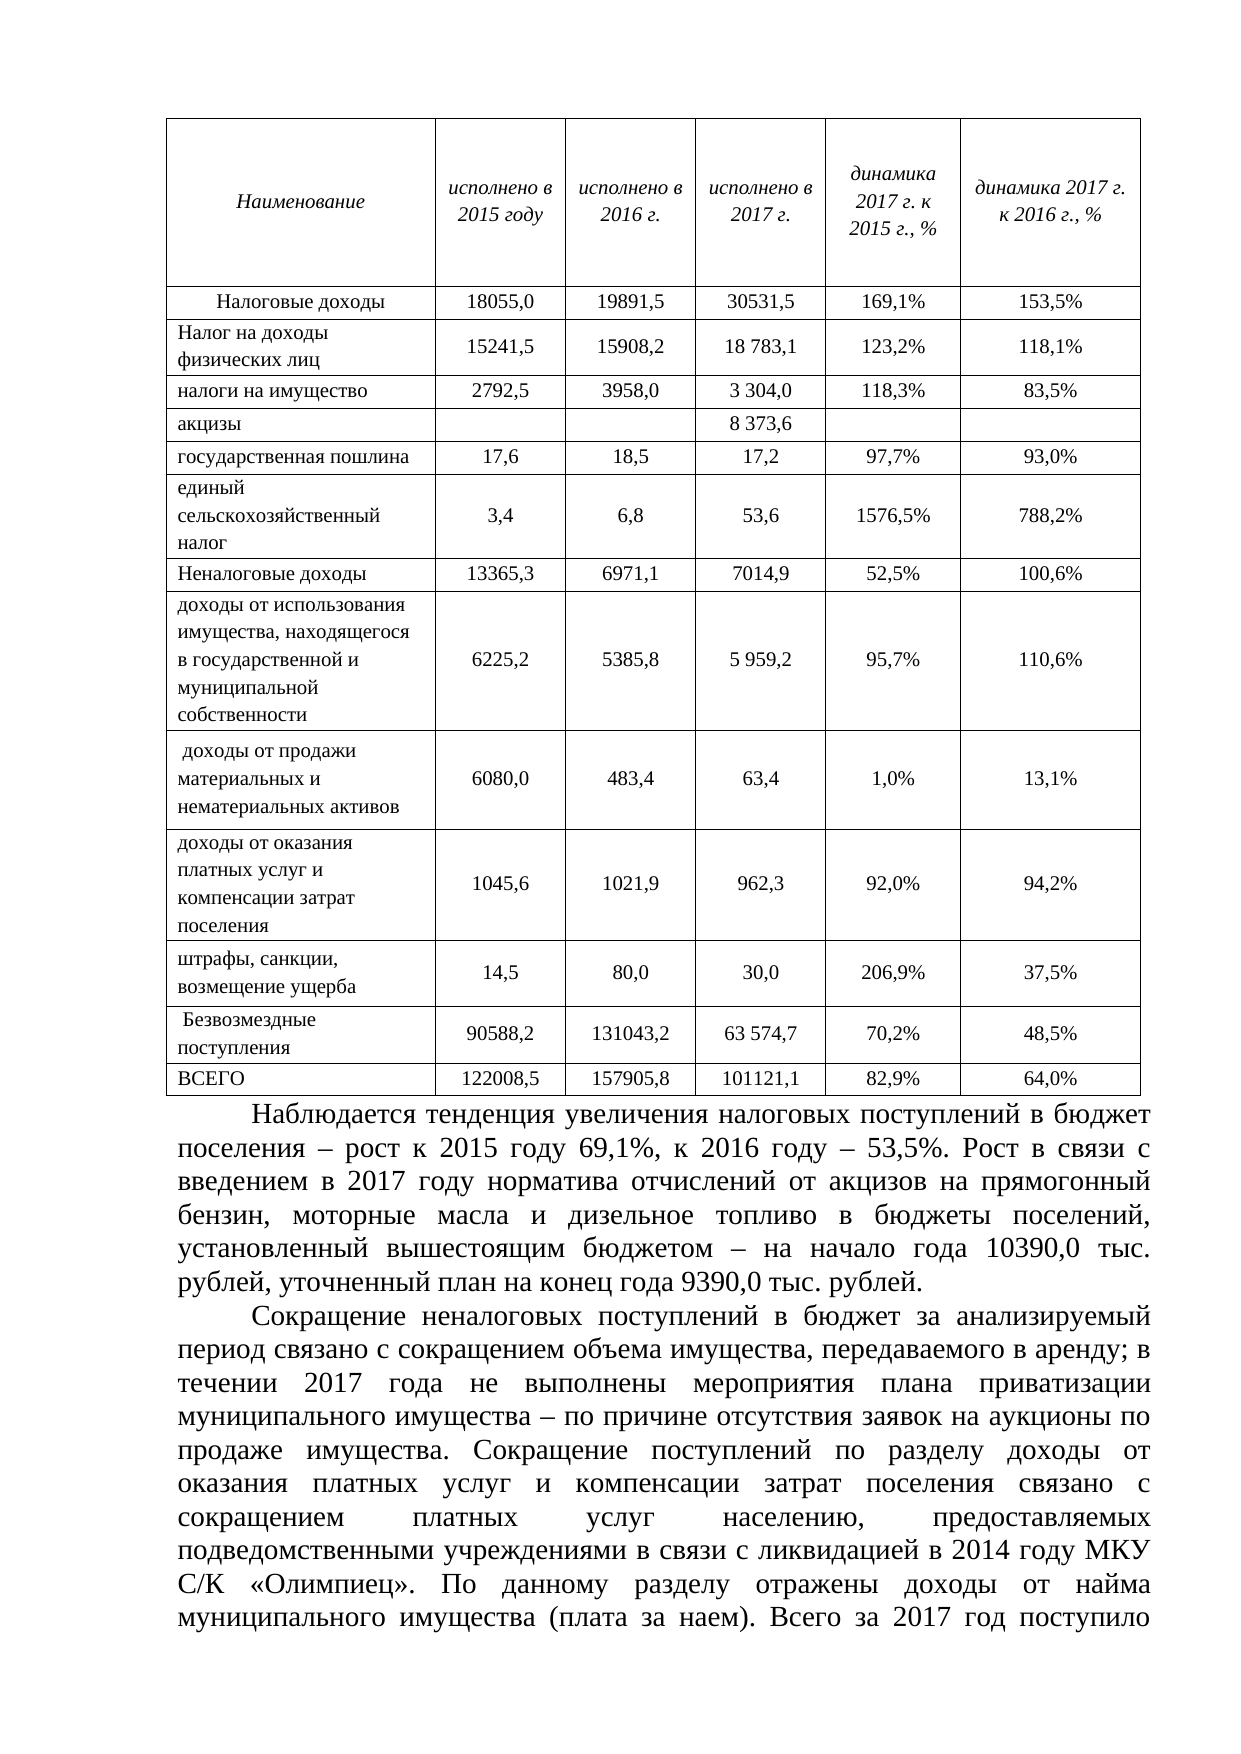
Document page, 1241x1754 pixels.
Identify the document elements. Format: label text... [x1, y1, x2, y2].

table_cell 63,4 [696, 731, 825, 829]
table_cell 15908,2 [566, 320, 695, 375]
table_cell 3958,0 [566, 376, 695, 408]
table_cell 6,8 [566, 475, 695, 558]
table_cell [961, 409, 1140, 441]
table_header динамика 2017 г. к 2015 г., % [826, 119, 960, 286]
table_cell Налог на доходы физических лиц [167, 320, 435, 375]
table_cell 17,6 [436, 442, 565, 474]
table_cell 1,0% [826, 731, 960, 829]
table_cell 962,3 [696, 830, 825, 940]
table_cell 123,2% [826, 320, 960, 375]
table_cell 788,2% [961, 475, 1140, 558]
table_cell 90588,2 [436, 1007, 565, 1063]
table_cell 30,0 [696, 941, 825, 1006]
table_cell 101121,1 [696, 1064, 825, 1095]
table_cell 169,1% [826, 287, 960, 319]
table_cell доходы от использования имущества, находящегося в государственной и муниципальной собственности [167, 592, 435, 730]
table_cell 5385,8 [566, 592, 695, 730]
table_cell 2792,5 [436, 376, 565, 408]
table_cell 83,5% [961, 376, 1140, 408]
text Наблюдается тенденция увеличения налоговых поступлений в бюджет поселения – рост к 2015 году 69,1%, к 2016 году – 53,5%. Рост в связи с введением в 2017 году норматива отчислений от акцизов на прямогонный бензин, моторные масла и дизельное топливо в бюджеты поселений, установленный вышестоящим бюджетом – на начало года 10390,0 тыс. рублей, уточненный план на конец года 9390,0 тыс. рублей. [177, 1096, 1152, 1298]
table_cell государственная пошлина [167, 442, 435, 474]
table_cell 30531,5 [696, 287, 825, 319]
table_cell 19891,5 [566, 287, 695, 319]
table_cell 92,0% [826, 830, 960, 940]
table_header исполнено в 2015 году [436, 119, 565, 286]
table_cell 8 373,6 [696, 409, 825, 441]
table_cell 13,1% [961, 731, 1140, 829]
table_cell 14,5 [436, 941, 565, 1006]
table_cell Неналоговые доходы [167, 559, 435, 591]
table_cell 18 783,1 [696, 320, 825, 375]
table_cell 17,2 [696, 442, 825, 474]
table_cell 37,5% [961, 941, 1140, 1006]
table_cell 6080,0 [436, 731, 565, 829]
table_cell 64,0% [961, 1064, 1140, 1095]
table_cell штрафы, санкции, возмещение ущерба [167, 941, 435, 1006]
table_cell 153,5% [961, 287, 1140, 319]
table_cell 122008,5 [436, 1064, 565, 1095]
table_cell 94,2% [961, 830, 1140, 940]
table_cell 97,7% [826, 442, 960, 474]
table_cell доходы от оказания платных услуг и компенсации затрат поселения [167, 830, 435, 940]
table_cell [436, 409, 565, 441]
table_cell 118,1% [961, 320, 1140, 375]
table_cell ВСЕГО [167, 1064, 435, 1095]
table_header Наименование [167, 119, 435, 286]
table_cell 70,2% [826, 1007, 960, 1063]
table_cell 5 959,2 [696, 592, 825, 730]
table_cell 53,6 [696, 475, 825, 558]
table_cell доходы от продажи материальных и нематериальных активов [167, 731, 435, 829]
table_cell 483,4 [566, 731, 695, 829]
table_cell 18055,0 [436, 287, 565, 319]
table_cell 206,9% [826, 941, 960, 1006]
table_cell 6225,2 [436, 592, 565, 730]
table_cell Налоговые доходы [167, 287, 435, 319]
table_cell 6971,1 [566, 559, 695, 591]
table_cell 18,5 [566, 442, 695, 474]
table_cell 80,0 [566, 941, 695, 1006]
table_cell 100,6% [961, 559, 1140, 591]
table_header динамика 2017 г. к 2016 г., % [961, 119, 1140, 286]
table_cell 1576,5% [826, 475, 960, 558]
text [177, 1298, 1152, 1633]
table_cell 48,5% [961, 1007, 1140, 1063]
table_cell 110,6% [961, 592, 1140, 730]
table_cell 157905,8 [566, 1064, 695, 1095]
table_cell 82,9% [826, 1064, 960, 1095]
table_cell акцизы [167, 409, 435, 441]
table_cell 7014,9 [696, 559, 825, 591]
table_cell налоги на имущество [167, 376, 435, 408]
table_cell 118,3% [826, 376, 960, 408]
table_header исполнено в 2016 г. [566, 119, 695, 286]
table_cell 15241,5 [436, 320, 565, 375]
table_header исполнено в 2017 г. [696, 119, 825, 286]
table_cell [826, 409, 960, 441]
table_cell 63 574,7 [696, 1007, 825, 1063]
table_cell 1045,6 [436, 830, 565, 940]
table_cell 93,0% [961, 442, 1140, 474]
table_cell [566, 409, 695, 441]
table_cell Безвозмездные поступления [167, 1007, 435, 1063]
table_cell 131043,2 [566, 1007, 695, 1063]
table_cell 13365,3 [436, 559, 565, 591]
table_cell 3,4 [436, 475, 565, 558]
table_cell 95,7% [826, 592, 960, 730]
table_cell 3 304,0 [696, 376, 825, 408]
table_cell 52,5% [826, 559, 960, 591]
table_cell единый сельскохозяйственный налог [167, 475, 435, 558]
table_cell 1021,9 [566, 830, 695, 940]
